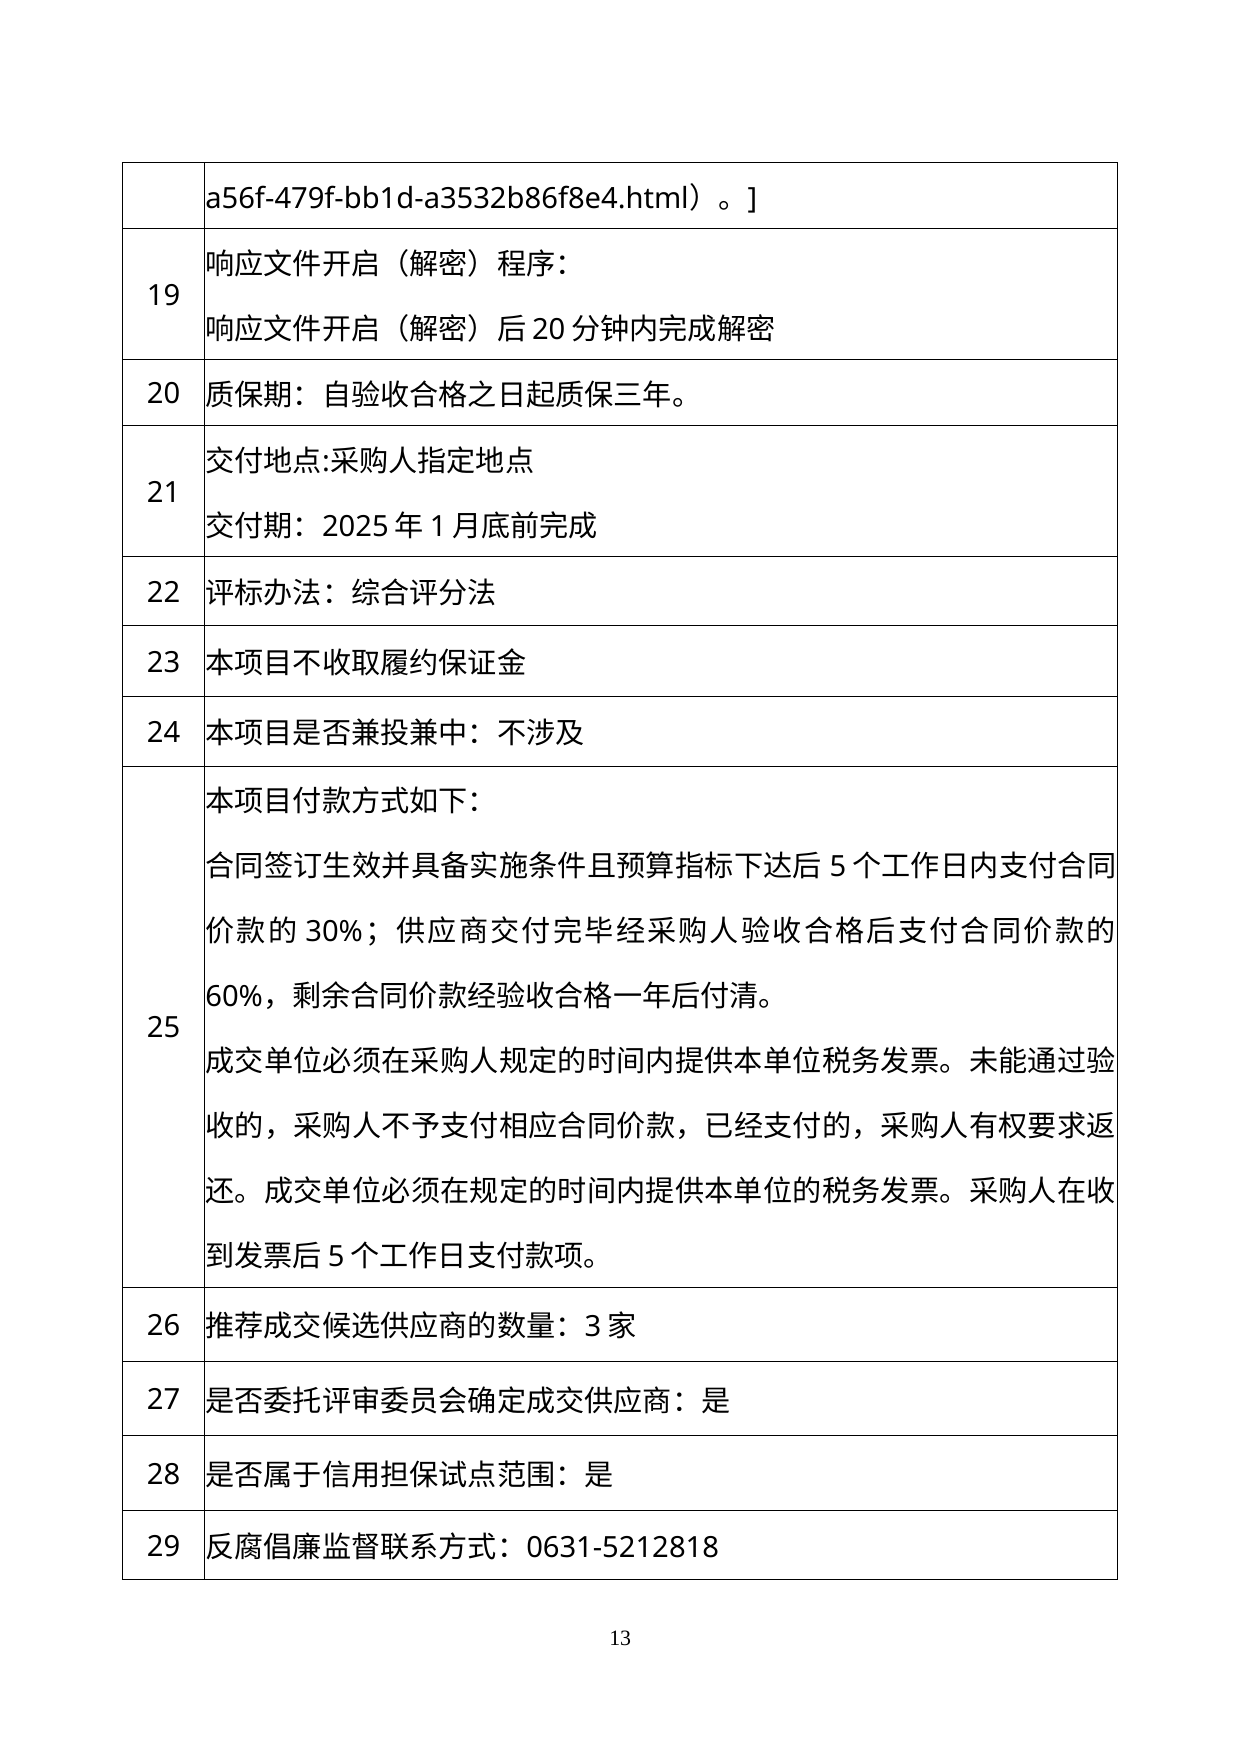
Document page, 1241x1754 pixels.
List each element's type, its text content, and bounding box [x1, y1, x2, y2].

table_cell 24 [123, 697, 204, 766]
table_cell 本项目是否兼投兼中：不涉及 [205, 697, 1117, 766]
table_cell 反腐倡廉监督联系方式：0631-5212818 [205, 1511, 1117, 1579]
table_cell 29 [123, 1511, 204, 1579]
table_cell 28 [123, 1436, 204, 1509]
table_cell 20 [123, 360, 204, 425]
table_cell 评标办法：综合评分法 [205, 557, 1117, 625]
table_cell 本项目不收取履约保证金 [205, 626, 1117, 696]
table_cell 26 [123, 1288, 204, 1361]
table_cell 18 [123, 163, 204, 228]
table_cell 19 [123, 229, 204, 359]
table_cell 22 [123, 557, 204, 625]
table_cell 交付地点:采购人指定地点 交付期：2025年1月底前完成 [205, 426, 1117, 556]
table_cell 是否属于信用担保试点范围：是 [205, 1436, 1117, 1509]
table_cell 质保期：自验收合格之日起质保三年。 [205, 360, 1117, 425]
table_cell 本项目付款方式如下： 合同签订生效并具备实施条件且预算指标下达后5个工作日内支付合同价款的30%；供应商交付完毕经采购人验收合格后支付合同价款的60%，剩余合同价款经验收合格一年后付清。 成交单位必须在采购人规定的时间内提供本单位税务发票。未能通过验收的，采购人不予支付相应合同价款，已经支付的，采购人有权要求返还。成交单位必须在规定的时间内提供本单位的税务发票。采购人在收到发票后5个工作日支付款项。 [205, 767, 1117, 1287]
table_cell 推荐成交候选供应商的数量：3家 [205, 1288, 1117, 1361]
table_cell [205, 163, 1117, 228]
table_cell 响应文件开启（解密）程序： 响应文件开启（解密）后20分钟内完成解密 [205, 229, 1117, 359]
table_cell 23 [123, 626, 204, 696]
table_cell 27 [123, 1362, 204, 1435]
table_cell 25 [123, 767, 204, 1287]
table_cell 21 [123, 426, 204, 556]
table_cell 是否委托评审委员会确定成交供应商：是 [205, 1362, 1117, 1435]
